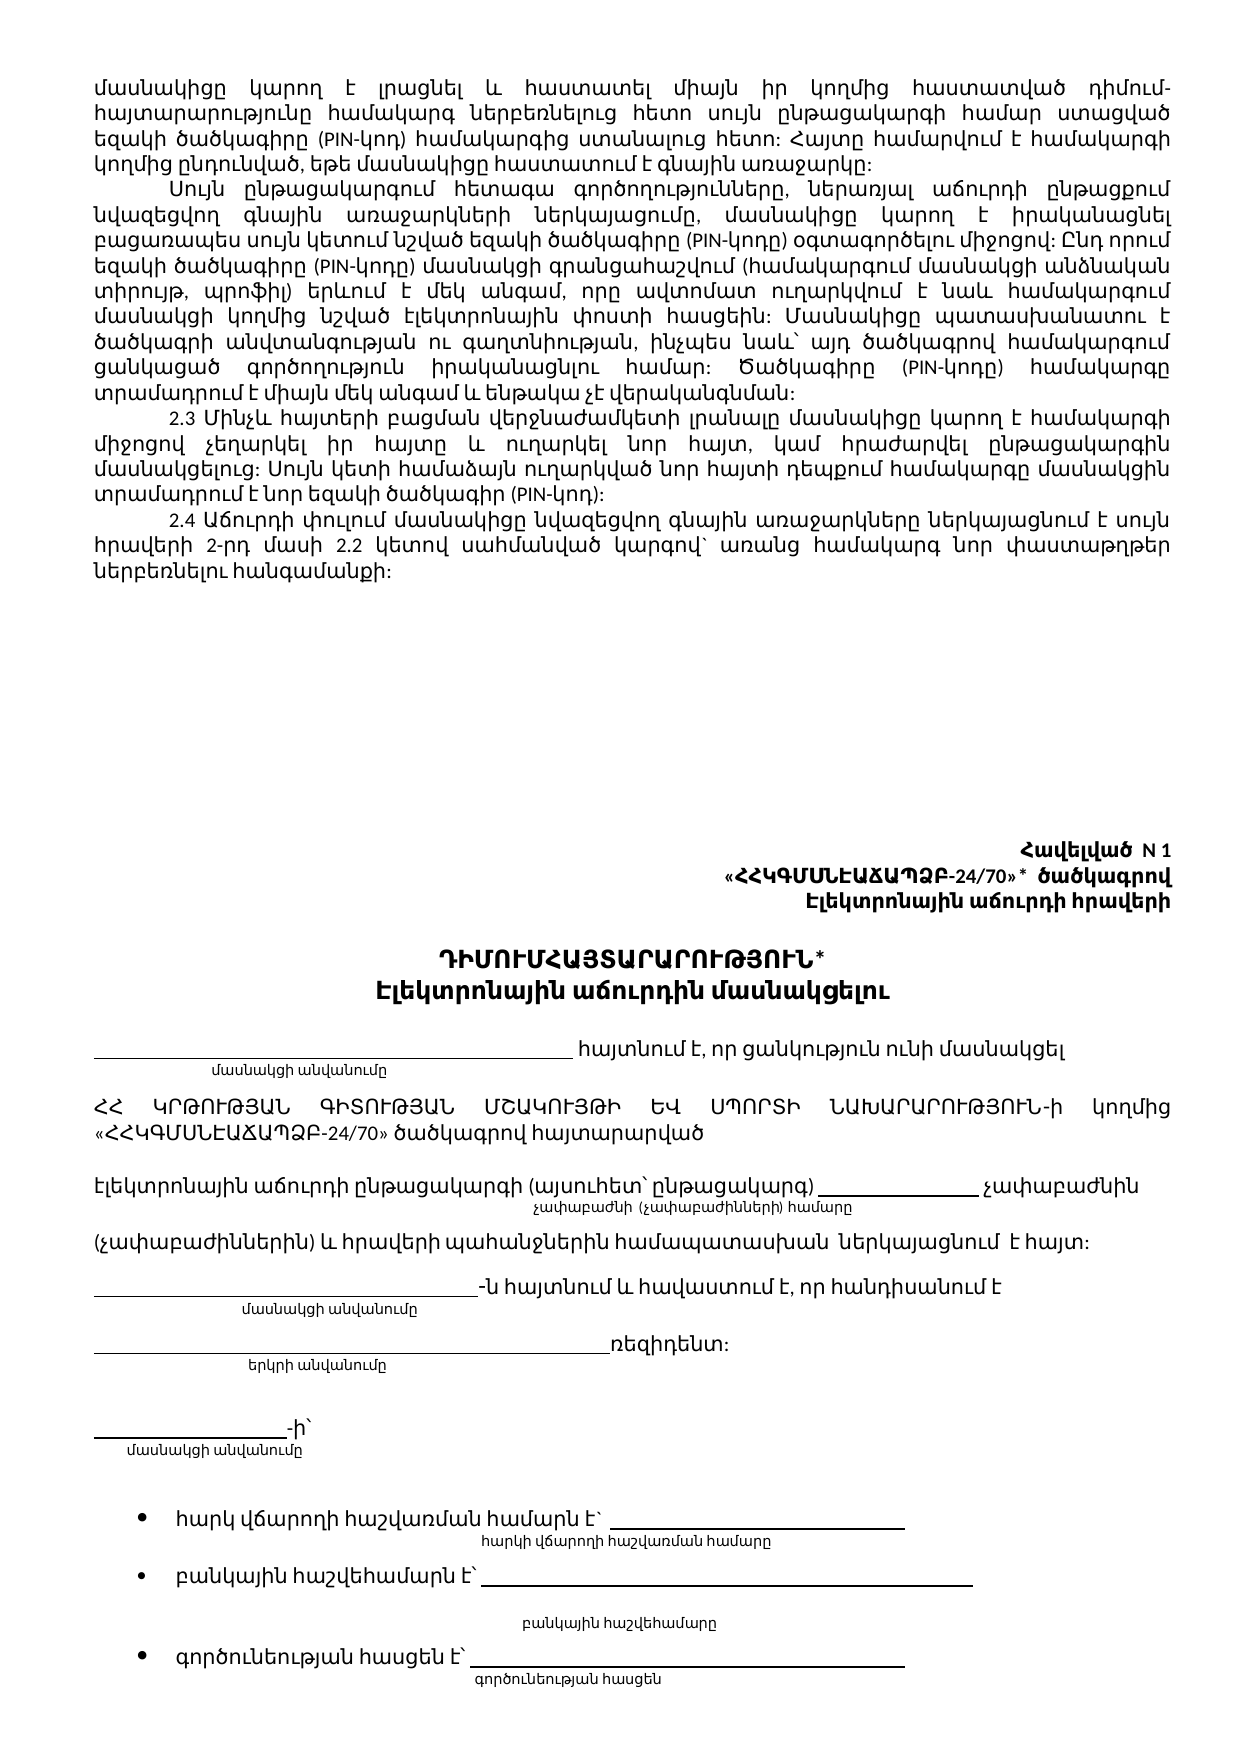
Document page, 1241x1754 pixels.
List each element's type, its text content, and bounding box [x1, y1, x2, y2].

list բանկային հաշվեհամարն է՝ [138, 1563, 1171, 1614]
text (չափաբաժիններին) և հրավերի պահանջներին համապատասխան ներկայացնում է հայտ: [94, 1229, 1171, 1254]
text «ՀՀԿԳՄՍՆԷԱՃԱՊՁԲ-24/70»* ծածկագրով [94, 863, 1171, 888]
text Էլեկտրոնային աճուրդի հրավերի [94, 888, 1171, 914]
text -ն հայտնում և հավաստում է, որ հանդիսանում է [94, 1270, 1171, 1300]
text մասնակցի անվանումը [94, 1300, 1171, 1331]
text ԴԻՄՈՒՄՀԱՅՏԱՐԱՐՈՒԹՅՈՒՆ* [94, 944, 1171, 975]
text բանկային հաշվեհամարը [94, 1614, 1171, 1644]
text հարկի վճարողի հաշվառման համարը [94, 1533, 1171, 1563]
text մասնակցի անվանումը [94, 1061, 1171, 1092]
text ՀՀ ԿՐԹՈՒԹՅԱՆ ԳԻՏՈՒԹՅԱՆ ՄՇԱԿՈՒՅԹԻ ԵՎ ՍՊՈՐՏԻ ՆԱԽԱՐԱՐՈՒԹՅՈՒՆ-ի կողմից «ՀՀԿԳՄՍՆԷԱՃԱՊՁԲ-24/70» ծածկագրով հայտարարված [94, 1092, 1171, 1145]
list գործունեության հասցեն է՝ [138, 1644, 1171, 1670]
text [94, 75, 1171, 177]
text ռեզիդենտ: [94, 1331, 1171, 1356]
text մասնակցի անվանումը [94, 1441, 1171, 1472]
text Հավելված N 1 [94, 837, 1171, 863]
text գործունեության հասցեն [94, 1670, 1171, 1701]
text երկրի անվանումը [94, 1356, 1171, 1387]
text 2.4 Աճուրդի փուլում մասնակիցը նվազեցվող գնային առաջարկները ներկայացնում է սույն հրավերի 2-րդ մասի 2.2 կետով սահմանված կարգով` առանց համակարգ նոր փաստաթղթեր ներբեռնելու հանգամանքի: [94, 507, 1171, 583]
text -ի՝ [94, 1416, 1171, 1441]
text Սույն ընթացակարգում հետագա գործողությունները, ներառյալ աճուրդի ընթացքում նվազեցվող գնային առաջարկների ներկայացումը, մասնակիցը կարող է իրականացնել բացառապես սույն կետում նշված եզակի ծածկագիրը (PIN-կոդը) օգտագործելու միջոցով: Ընդ որում եզակի ծածկագիրը (PIN-կոդը) մասնակցի գրանցահաշվում (համակարգում մասնակցի անձնական տիրույթ, պրոֆիլ) երևում է մեկ անգամ, որը ավտոմատ ուղարկվում է նաև համակարգում մասնակցի կողմից նշված էլեկտրոնային փոստի հասցեին: Մասնակիցը պատասխանատու է ծածկագրի անվտանգության ու գաղտնիության, ինչպես նաև՝ այդ ծածկագրով համակարգում ցանկացած գործողություն իրականացնլու համար: Ծածկագիրը (PIN-կոդը) համակարգը տրամադրում է միայն մեկ անգամ և ենթակա չէ վերականգնման: [94, 177, 1171, 405]
text չափաբաժնի (չափաբաժինների) համարը [94, 1199, 1171, 1229]
text հայտնում է, որ ցանկություն ունի մասնակցել [94, 1036, 1171, 1061]
text էլեկտրոնային աճուրդի ընթացակարգի (այսուհետ՝ ընթացակարգ) չափաբաժնին [94, 1173, 1171, 1199]
subtitle Էլեկտրոնային աճուրդին մասնակցելու [94, 975, 1171, 1005]
text 2.3 Մինչև հայտերի բացման վերջնաժամկետի լրանալը մասնակիցը կարող է համակարգի միջոցով չեղարկել իր հայտը և ուղարկել նոր հայտ, կամ հրաժարվել ընթացակարգին մասնակցելուց: Սույն կետի համաձայն ուղարկված նոր հայտի դեպքում համակարգը մասնակցին տրամադրում է նոր եզակի ծածկագիր (PIN-կոդ): [94, 405, 1171, 507]
list հարկ վճարողի հաշվառման համարն է` [138, 1502, 1171, 1533]
